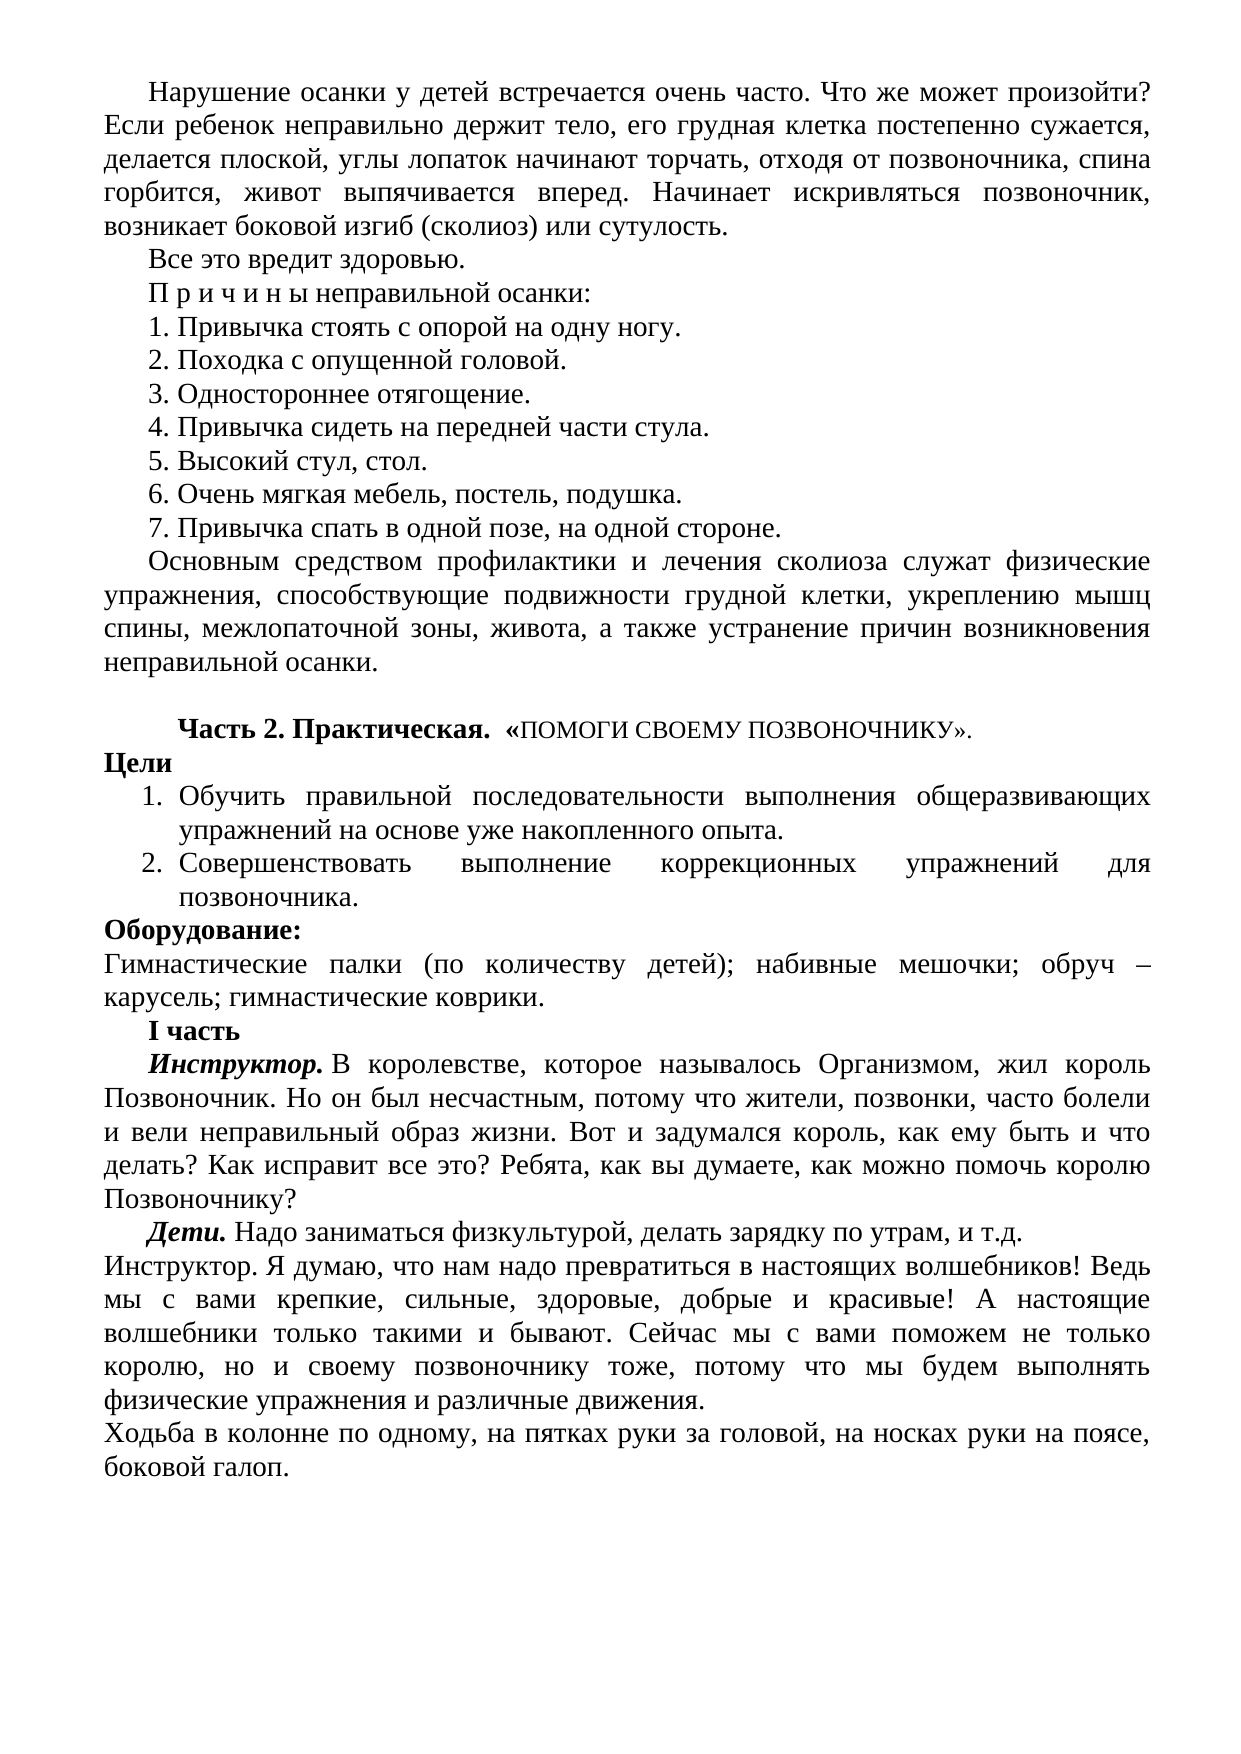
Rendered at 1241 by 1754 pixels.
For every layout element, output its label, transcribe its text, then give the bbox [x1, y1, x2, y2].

text Основным средством профилактики и лечения сколиоза служат физические упражнения, способствующие подвижности грудной клетки, укреплению мышц спины, межлопаточной зоны, живота, а также устранение причин возникновения неправильной осанки. [103, 543, 1152, 678]
text Дети. Надо заниматься физкультурой, делать зарядку по утрам, и т.д. [103, 1214, 1152, 1248]
text 1. Привычка стоять с опорой на одну ногу. [103, 309, 1152, 342]
text I часть [103, 1013, 1152, 1047]
text 7. Привычка спать в одной позе, на одной стороне. [103, 510, 1152, 543]
text 4. Привычка сидеть на передней части стула. [103, 409, 1152, 443]
text Оборудование: [103, 912, 1152, 946]
text П р и ч и н ы неправильной осанки: [103, 275, 1152, 309]
text Цели [103, 745, 1152, 778]
text Ходьба в колонне по одному, на пятках руки за головой, на носках руки на поясе, боковой галоп. [103, 1416, 1152, 1483]
text Инструктор. Я думаю, что нам надо превратиться в настоящих волшебников! Ведь мы с вами крепкие, сильные, здоровые, добрые и красивые! А настоящие волшебники только такими и бывают. Сейчас мы с вами поможем не только королю, но и своему позвоночнику тоже, потому что мы будем выполнять физические упражнения и различные движения. [103, 1248, 1152, 1416]
text Инструктор. В королевстве, которое называлось Организмом, жил король Позвоночник. Но он был несчастным, потому что жители, позвонки, часто болели и вели неправильный образ жизни. Вот и задумался король, как ему быть и что делать? Как исправит все это? Ребята, как вы думаете, как можно помочь королю Позвоночнику? [103, 1047, 1152, 1214]
text Все это вредит здоровью. [103, 242, 1152, 275]
list Совершенствовать выполнение коррекционных упражнений для позвоночника. [141, 845, 1152, 912]
text 5. Высокий стул, стол. [103, 443, 1152, 476]
text Гимнастические палки (по количеству детей); набивные мешочки; обруч – карусель; гимнастические коврики. [103, 946, 1152, 1013]
text 3. Одностороннее отягощение. [103, 376, 1152, 409]
text Нарушение осанки у детей встречается очень часто. Что же может произойти? Если ребенок неправильно держит тело, его грудная клетка постепенно сужается, делается плоской, углы лопаток начинают торчать, отходя от позвоночника, спина горбится, живот выпячивается вперед. Начинает искривляться позвоночник, возникает боковой изгиб (сколиоз) или сутулость. [103, 74, 1152, 242]
text Часть 2. Практическая. «ПОМОГИ СВОЕМУ ПОЗВОНОЧНИКУ». [103, 711, 1152, 745]
text 6. Очень мягкая мебель, постель, подушка. [103, 476, 1152, 510]
list Обучить правильной последовательности выполнения общеразвивающих упражнений на основе уже накопленного опыта. [141, 778, 1152, 845]
text 2. Походка с опущенной головой. [103, 342, 1152, 376]
